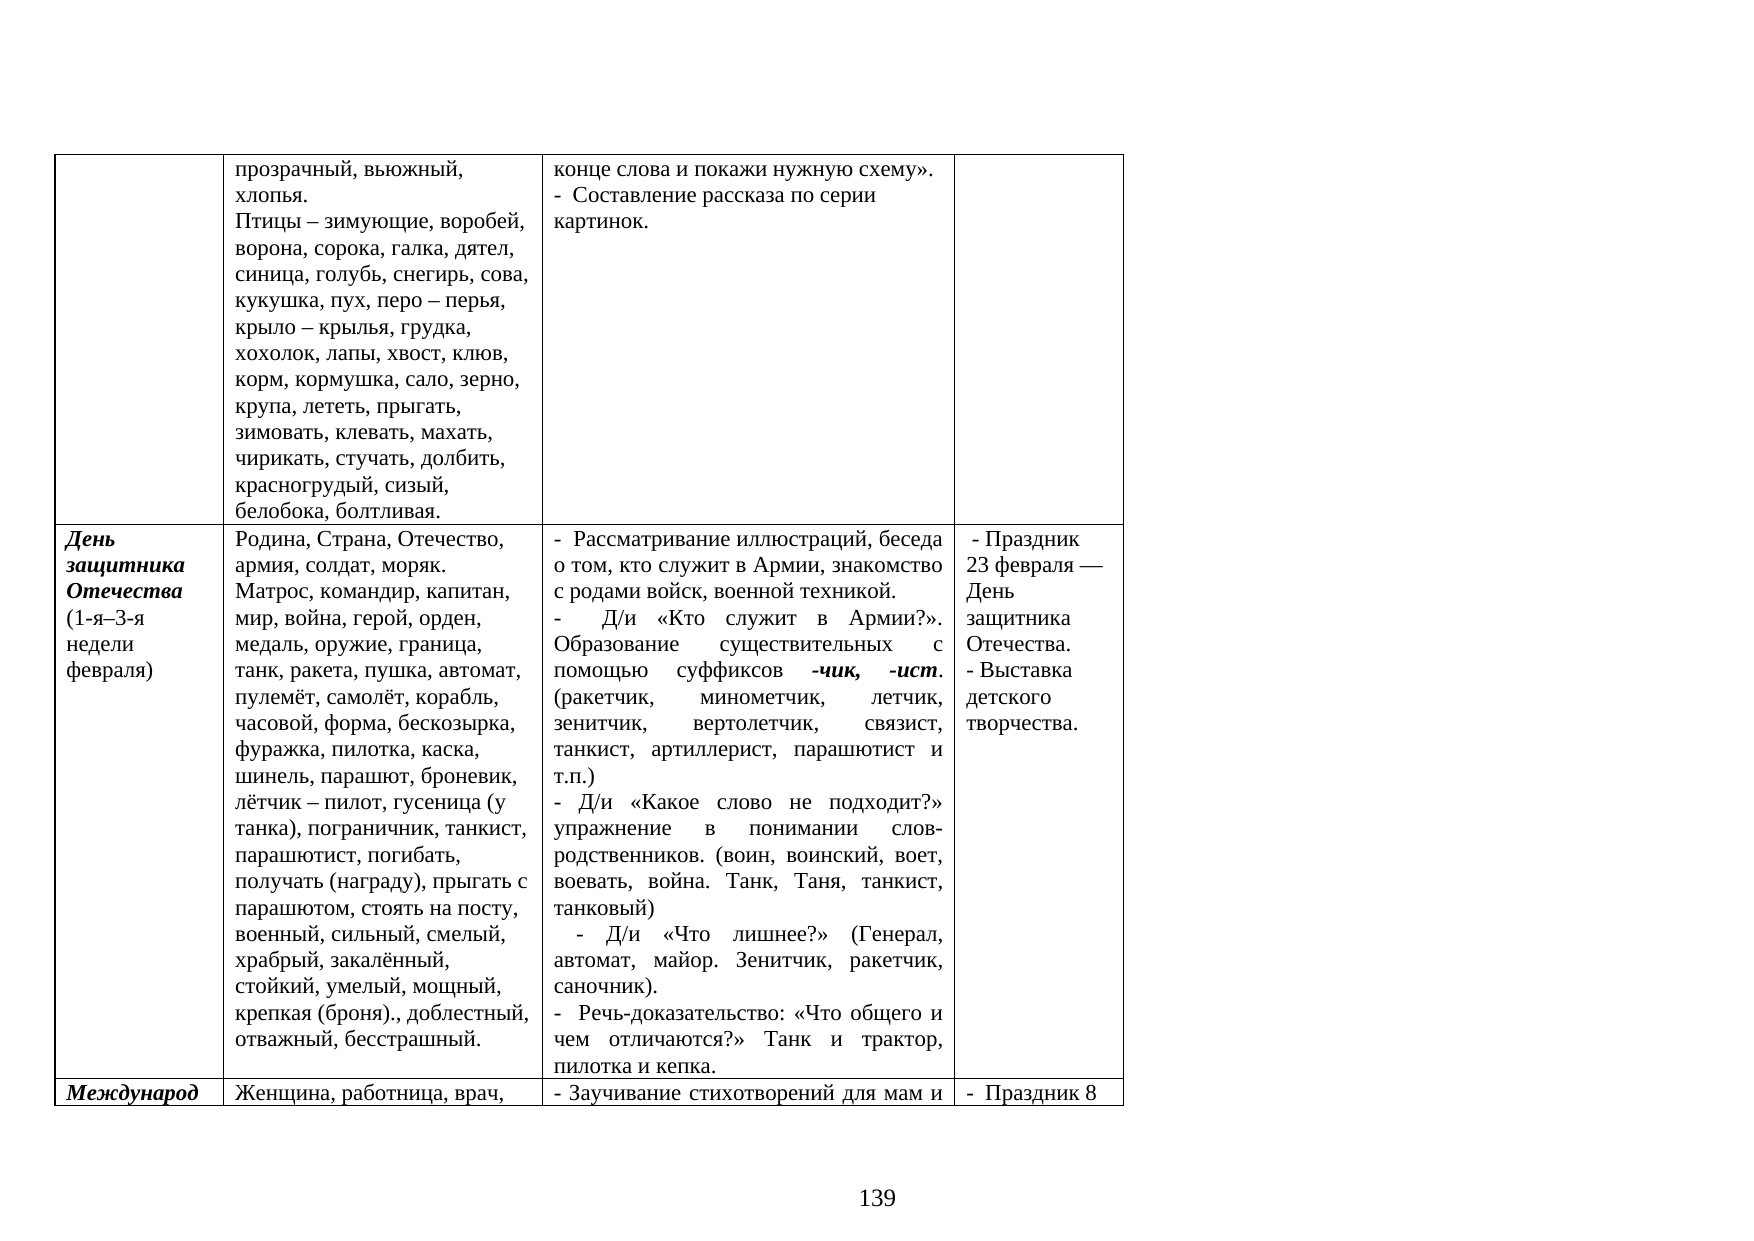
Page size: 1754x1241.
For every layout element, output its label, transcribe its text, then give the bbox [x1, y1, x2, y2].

table_cell Родина, Страна, Отечество, армия, солдат, моряк. Матрос, командир, капитан, мир, война, герой, орден, медаль, оружие, граница, танк, ракета, пушка, автомат, пулемёт, самолёт, корабль, часовой, форма, бескозырка, фуражка, пилотка, каска, шинель, парашют, броневик, лётчик – пилот, гусеница (у танка), пограничник, танкист, парашютист, погибать, получать (награду), прыгать с парашютом, стоять на посту, военный, сильный, смелый, храбрый, закалённый, стойкий, умелый, мощный, крепкая (броня)., доблестный, отважный, бесстрашный. [224, 525, 542, 1078]
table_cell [56, 155, 223, 523]
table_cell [955, 1079, 1123, 1105]
table_cell - Рассматривание иллюстраций, беседа о том, кто служит в Армии, знакомство с родами войск, военной техникой. - Д/и «Кто служит в Армии?». Образование существительных с помощью суффиксов -чик, -ист. (ракетчик, минометчик, летчик, зенитчик, вертолетчик, связист, танкист, артиллерист, парашютист и т.п.) - Д/и «Какое слово не подходит?» упражнение в понимании слов-родственников. (воин, воинский, воет, воевать, война. Танк, Таня, танкист, танковый) - Д/и «Что лишнее?» (Генерал, автомат, майор. Зенитчик, ракетчик, саночник). - Речь-доказательство: «Что общего и чем отличаются?» Танк и трактор, пилотка и кепка. [543, 525, 954, 1078]
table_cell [56, 1079, 223, 1105]
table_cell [543, 1079, 954, 1105]
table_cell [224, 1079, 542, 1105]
table_cell - Праздник 23 февраля — День защитника Отечества. - Выставка детского творчества. [955, 525, 1123, 1078]
table_cell День защитника Отечества (1-я–3-я недели февраля) [56, 525, 223, 1078]
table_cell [224, 155, 542, 523]
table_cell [955, 155, 1123, 523]
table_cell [543, 155, 954, 523]
